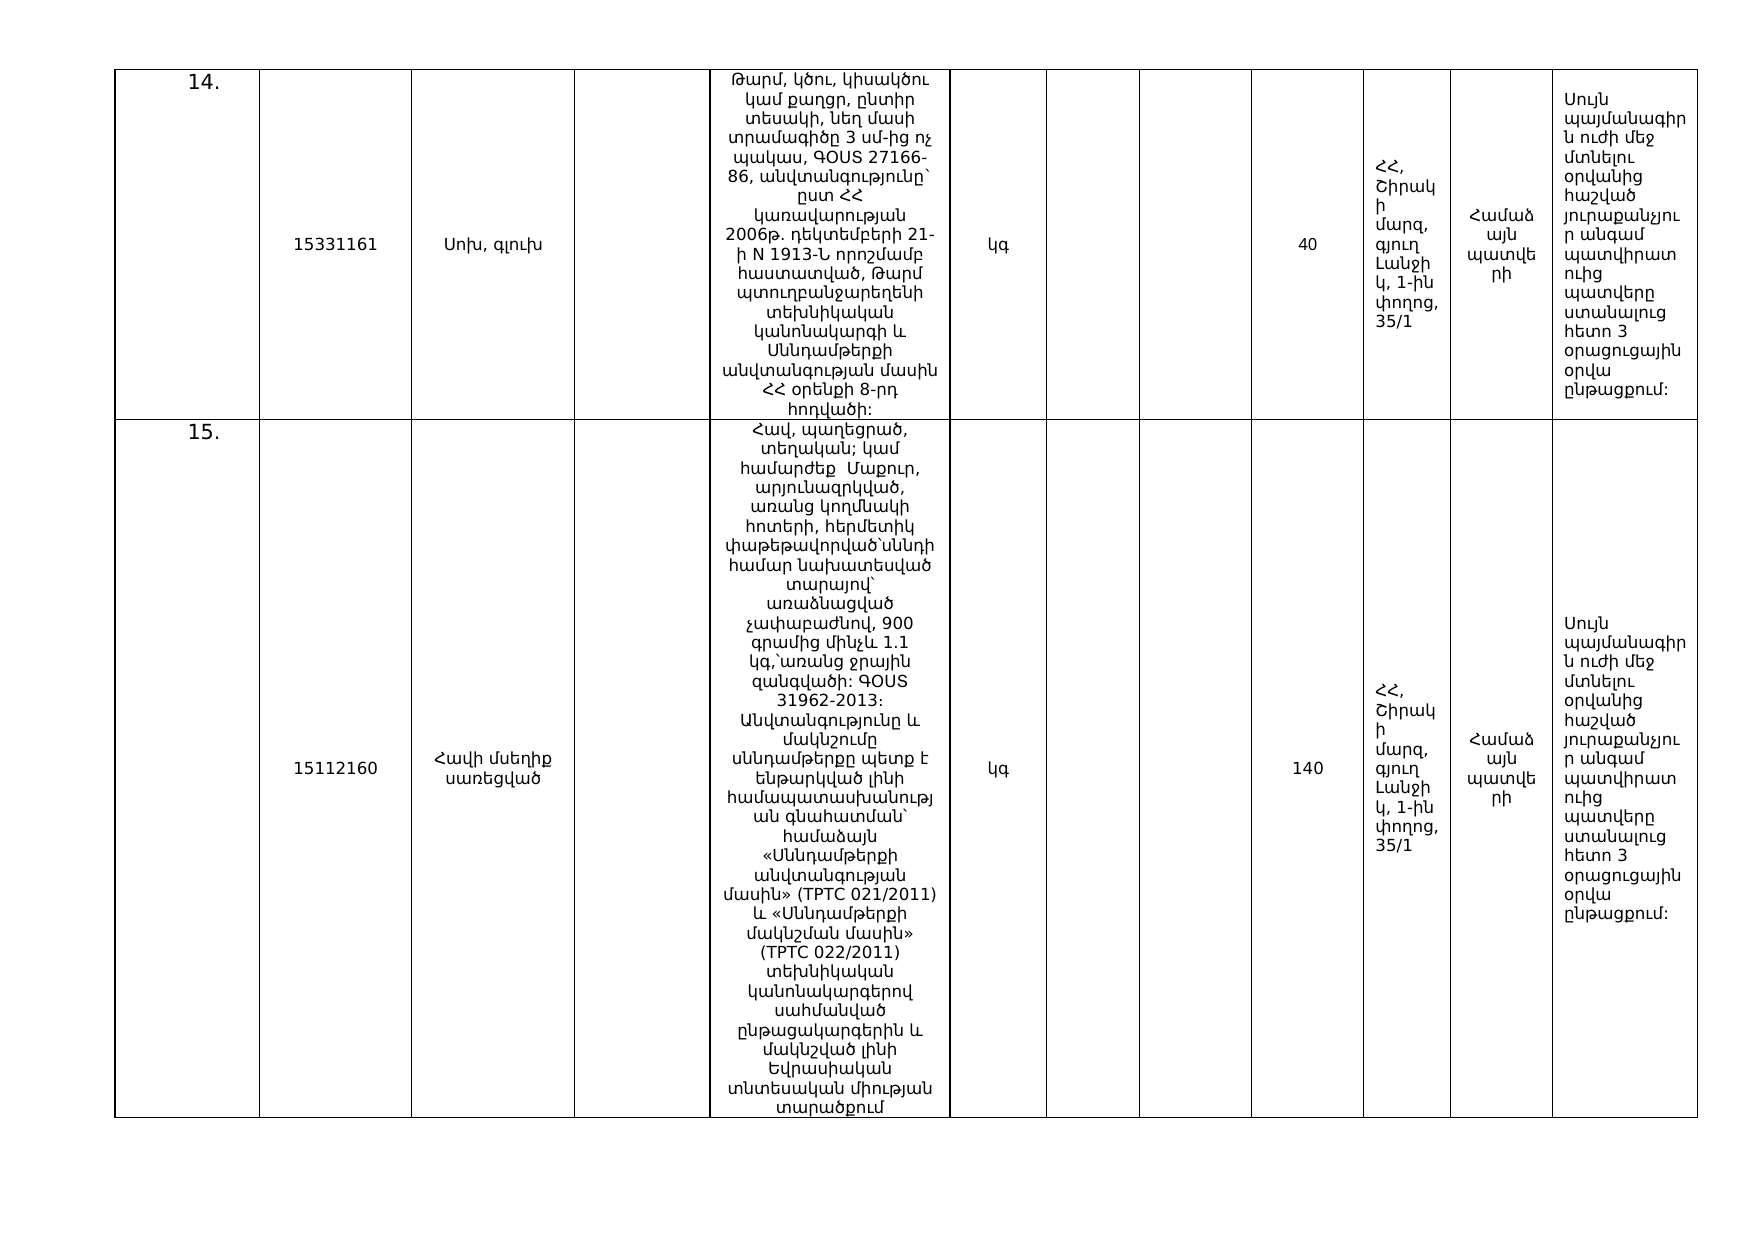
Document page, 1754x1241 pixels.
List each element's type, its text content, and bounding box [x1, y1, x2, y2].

table_cell [116, 70, 259, 419]
table_cell Համաձայն պատվերի [1451, 70, 1552, 419]
table_cell 40 [1252, 70, 1363, 419]
table_cell [1047, 70, 1139, 419]
table_cell [116, 420, 259, 1117]
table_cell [1364, 420, 1450, 1117]
table_cell 140 [1252, 420, 1363, 1117]
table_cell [1364, 70, 1450, 419]
table_cell [1047, 420, 1139, 1117]
table_cell [1140, 70, 1251, 419]
table_cell [575, 420, 709, 1117]
table_cell կգ [951, 70, 1046, 419]
table_cell կգ [951, 420, 1046, 1117]
table_cell Թարմ, կծու, կիսակծու կամ քաղցր, ընտիր տեսակի, նեղ մասի տրամագիծը 3 սմ-ից ոչ պակաս, ԳՕՍՏ 27166-86, անվտանգությունը` ըստ ՀՀ կառավարության 2006թ. դեկտեմբերի 21-ի N 1913-Ն որոշմամբ հաստատված‚ Թարմ պտուղբանջարեղենի տեխնիկական կանոնակարգի և Սննդամթերքի անվտանգության մասին ՀՀ օրենքի 8-րդ հոդվածի: [711, 70, 949, 419]
table_cell 15112160 [260, 420, 411, 1117]
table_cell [1553, 70, 1697, 419]
table_cell Սոխ, գլուխ [412, 70, 574, 419]
table_cell [1140, 420, 1251, 1117]
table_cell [1553, 420, 1697, 1117]
table_cell Համաձայն պատվերի [1451, 420, 1552, 1117]
table_cell 15331161 [260, 70, 411, 419]
table_cell [575, 70, 709, 419]
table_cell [711, 420, 949, 1117]
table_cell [412, 420, 574, 1117]
